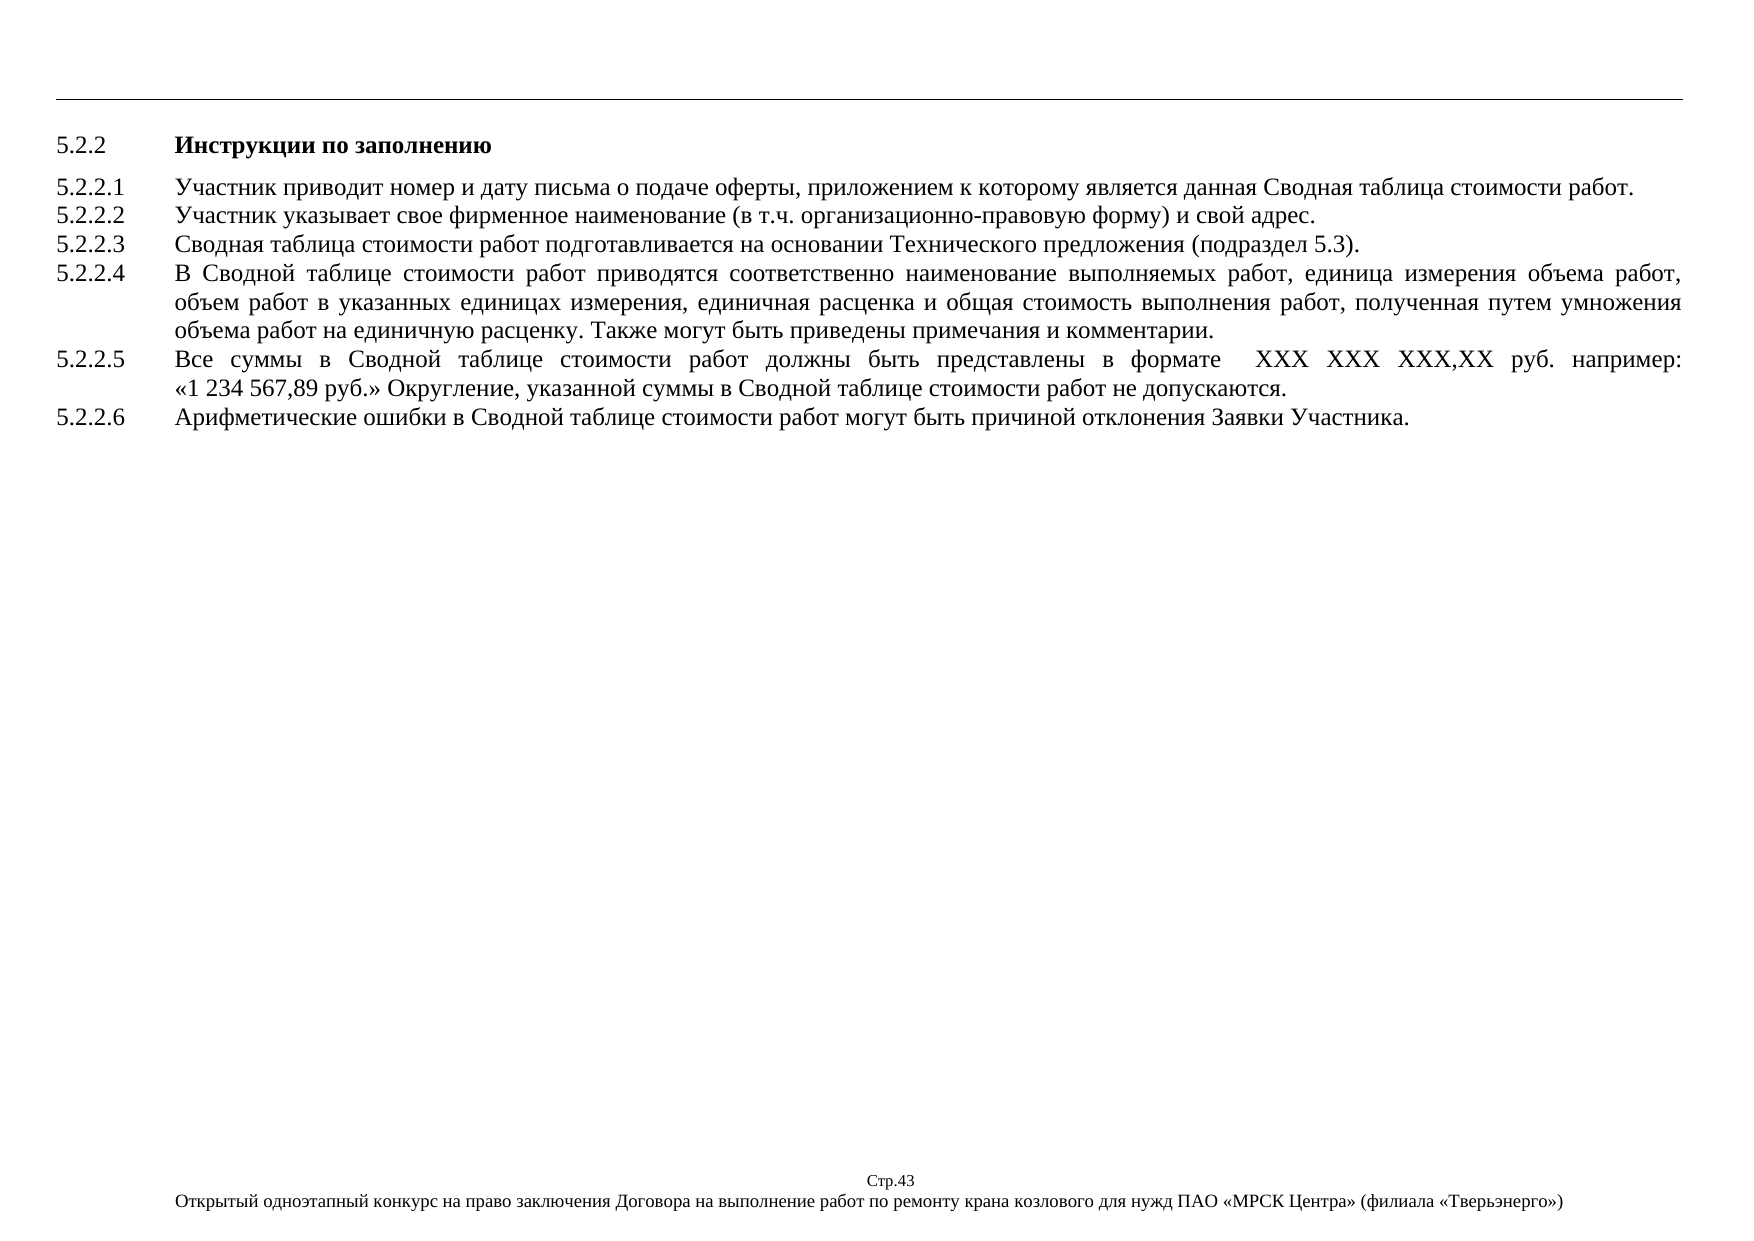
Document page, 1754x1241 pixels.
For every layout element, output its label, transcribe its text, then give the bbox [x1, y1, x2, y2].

list В Сводной таблице стоимости работ приводятся соответственно наименование выполняемых работ, единица измерения объема работ, объем работ в указанных единицах измерения, единичная расценка и общая стоимость выполнения работ, полученная путем умножения объема работ на единичную расценку. Также могут быть приведены примечания и комментарии. [56, 258, 1683, 344]
subtitle Инструкции по заполнению [56, 131, 1683, 159]
list Сводная таблица стоимости работ подготавливается на основании Технического предложения (подраздел 5.3). [56, 229, 1683, 258]
list Все суммы в Сводной таблице стоимости работ должны быть представлены в формате XXX XXX XXX,XX руб. например: «1 234 567,89 руб.» Округление, указанной суммы в Сводной таблице стоимости работ не допускаются. [56, 344, 1683, 402]
list Участник указывает свое фирменное наименование (в т.ч. организационно-правовую форму) и свой адрес. [56, 201, 1683, 229]
list Арифметические ошибки в Сводной таблице стоимости работ могут быть причиной отклонения Заявки Участника. [56, 402, 1683, 431]
list Участник приводит номер и дату письма о подаче оферты, приложением к которому является данная Сводная таблица стоимости работ. [56, 172, 1683, 201]
